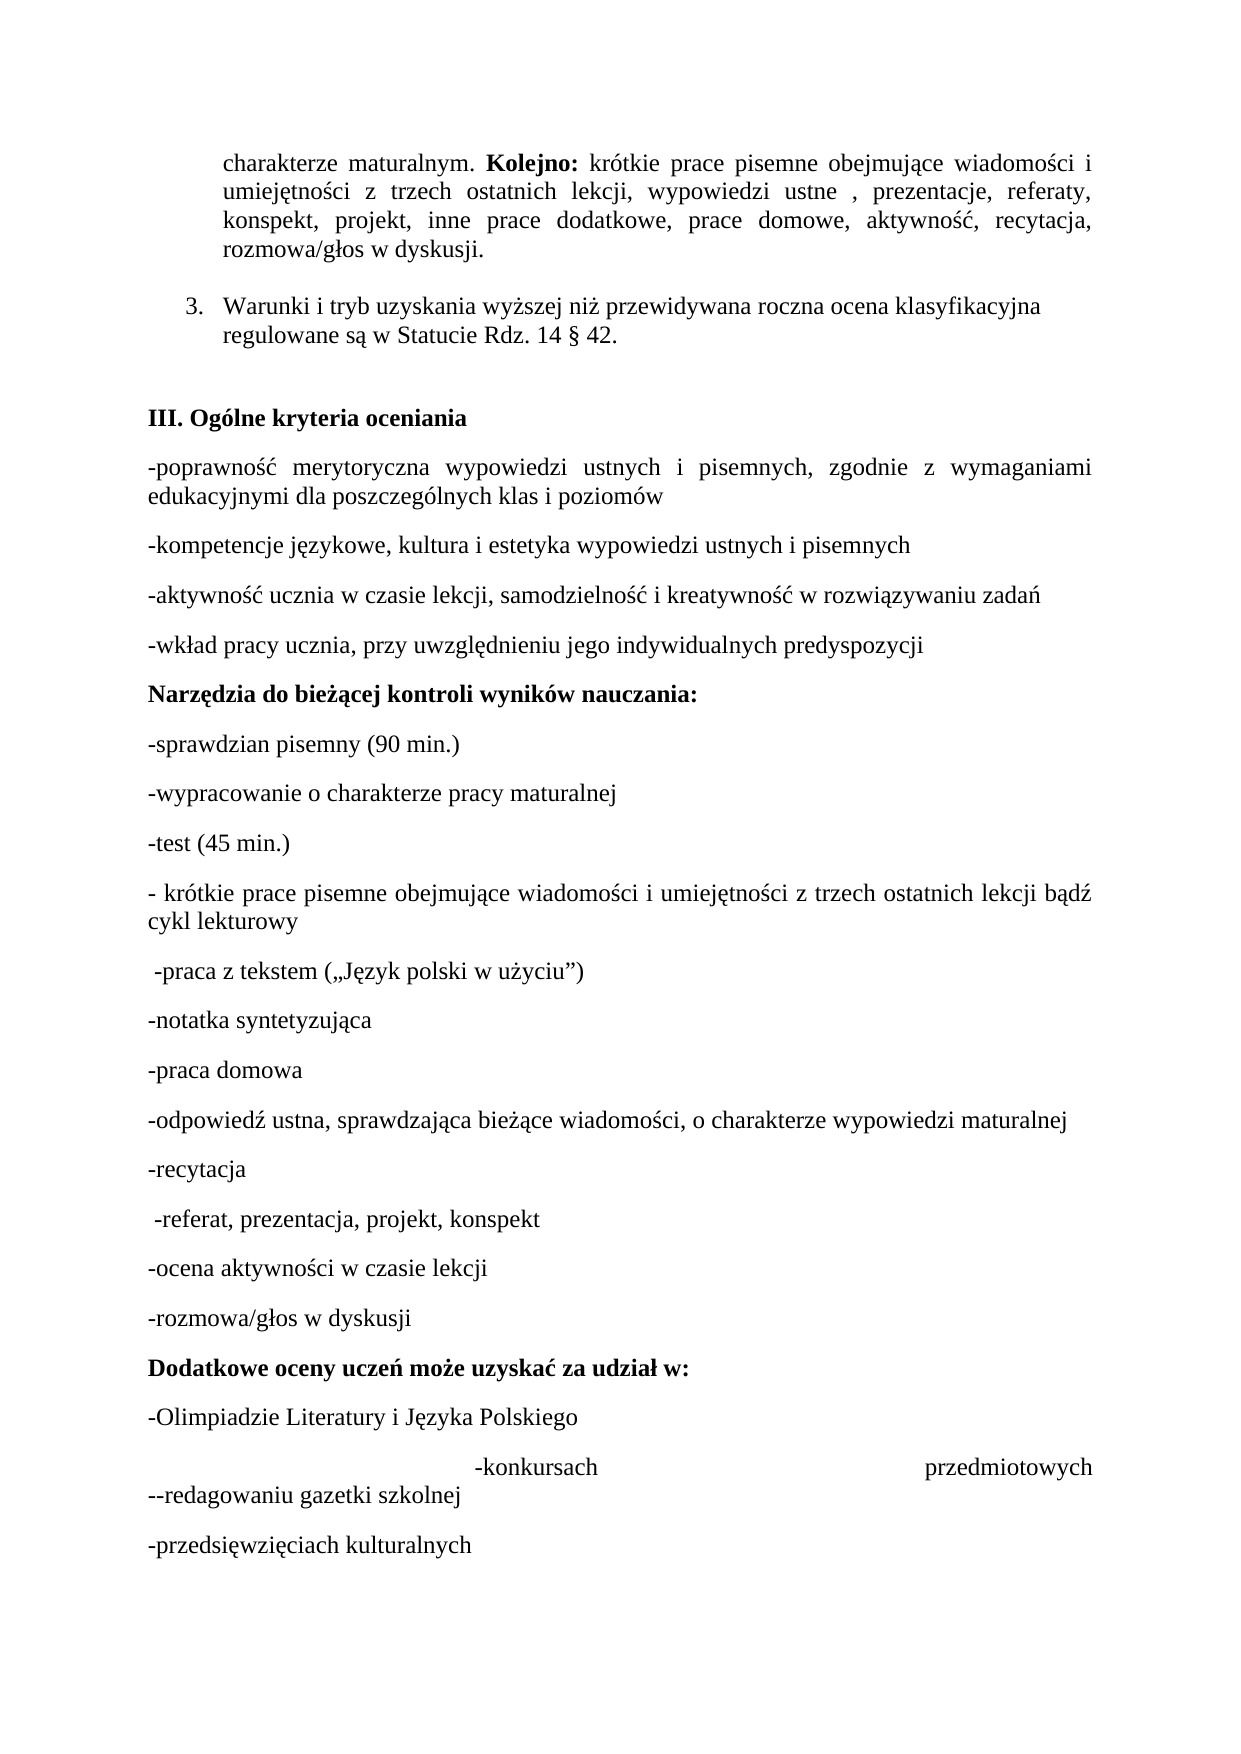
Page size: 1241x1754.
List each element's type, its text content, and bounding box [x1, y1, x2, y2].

text -Olimpiadzie Literatury i Języka Polskiego [148, 1402, 1093, 1431]
text -praca domowa [148, 1055, 1093, 1084]
text -przedsięwzięciach kulturalnych [148, 1530, 1093, 1559]
list Warunki i tryb uzyskania wyższej niż przewidywana roczna ocena klasyfikacyjna regulowane są w Statucie Rdz. 14 § 42. [185, 291, 1093, 349]
text -kompetencje językowe, kultura i estetyka wypowiedzi ustnych i pisemnych [148, 531, 1093, 559]
text -aktywność ucznia w czasie lekcji, samodzielność i kreatywność w rozwiązywaniu zadań [148, 580, 1093, 609]
text -sprawdzian pisemny (90 min.) [148, 729, 1093, 758]
text -recytacja [148, 1154, 1093, 1183]
text -ocena aktywności w czasie lekcji [148, 1253, 1093, 1282]
text III. Ogólne kryteria oceniania [148, 403, 1093, 431]
text -rozmowa/głos w dyskusji [148, 1303, 1093, 1332]
text -konkursach przedmiotowych --redagowaniu gazetki szkolnej [148, 1452, 1093, 1509]
text -notatka syntetyzująca [148, 1006, 1093, 1034]
text -test (45 min.) [148, 828, 1093, 857]
text - krótkie prace pisemne obejmujące wiadomości i umiejętności z trzech ostatnich lekcji bądź cykl lekturowy [148, 878, 1093, 935]
text -poprawność merytoryczna wypowiedzi ustnych i pisemnych, zgodnie z wymaganiami edukacyjnymi dla poszczególnych klas i poziomów [148, 452, 1093, 510]
text Dodatkowe oceny uczeń może uzyskać za udział w: [148, 1353, 1093, 1381]
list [185, 148, 1093, 263]
text -wkład pracy ucznia, przy uwzględnieniu jego indywidualnych predyspozycji [148, 630, 1093, 658]
text -referat, prezentacja, projekt, konspekt [148, 1204, 1093, 1233]
text Narzędzia do bieżącej kontroli wyników nauczania: [148, 679, 1093, 708]
text -wypracowanie o charakterze pracy maturalnej [148, 778, 1093, 807]
text -praca z tekstem („Język polski w użyciu”) [148, 956, 1093, 985]
text -odpowiedź ustna, sprawdzająca bieżące wiadomości, o charakterze wypowiedzi maturalnej [148, 1105, 1093, 1133]
